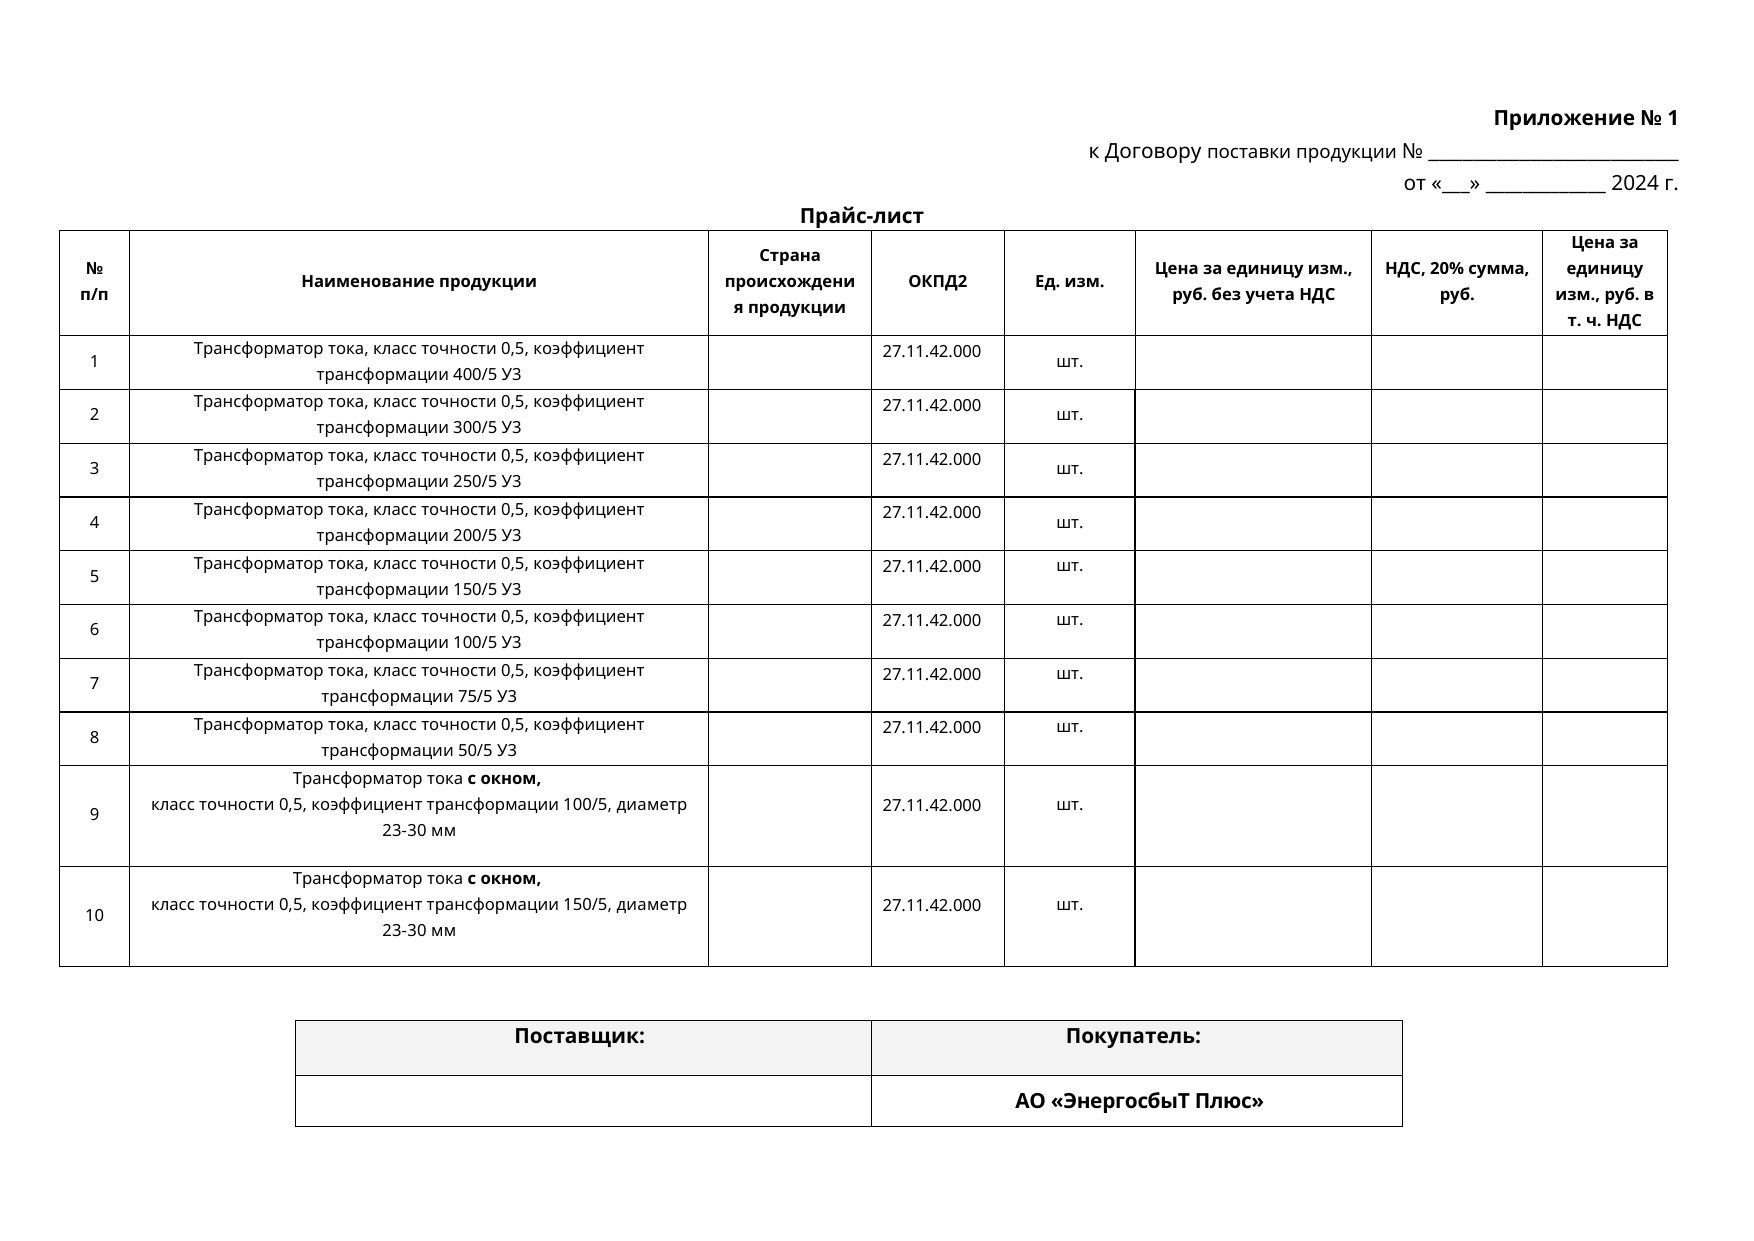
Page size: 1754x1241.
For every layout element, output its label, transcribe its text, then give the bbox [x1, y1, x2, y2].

table_cell [1543, 659, 1667, 711]
table_cell 27.11.42.000 [872, 551, 1004, 604]
table_cell [1543, 336, 1667, 389]
table_cell [1543, 390, 1667, 443]
table_cell шт. [1005, 551, 1134, 604]
text Прайс-лист [44, 201, 1679, 229]
table_cell [709, 551, 871, 604]
table_cell шт. [1005, 766, 1134, 866]
table_cell [1372, 498, 1542, 550]
table_header Цена за единицу изм., руб. без учета НДС [1136, 231, 1371, 335]
text от «___» _____________ 2024 г. [44, 168, 1679, 197]
table_cell шт. [1005, 659, 1134, 711]
table_cell [1543, 605, 1667, 658]
table_header Поставщик: [296, 1021, 871, 1074]
table_cell [1136, 867, 1371, 966]
table_header Страна происхождения продукции [709, 231, 871, 335]
table_cell [1543, 444, 1667, 496]
table_cell [1543, 867, 1667, 966]
table_cell Трансформатор тока с окном, класс точности 0,5, коэффициент трансформации 100/5, диаметр 23-30 мм [130, 766, 708, 866]
table_cell [709, 766, 871, 866]
table_cell [709, 659, 871, 711]
table_cell Трансформатор тока, класс точности 0,5, коэффициент трансформации 300/5 У3 [130, 390, 708, 443]
table_cell [709, 867, 871, 966]
table_cell 8 [60, 713, 129, 765]
table_cell 5 [60, 551, 129, 604]
table_header Ед. изм. [1005, 231, 1135, 335]
table_header Покупатель: [872, 1021, 1402, 1074]
table_cell шт. [1005, 390, 1134, 443]
table_cell 7 [60, 659, 129, 711]
table_cell [1136, 551, 1371, 604]
table_cell 27.11.42.000 [872, 659, 1004, 711]
table_cell [709, 498, 871, 550]
table_cell [1543, 551, 1667, 604]
table_cell 27.11.42.000 [872, 867, 1004, 966]
text к Договору поставки продукции № ______________________ [44, 136, 1679, 164]
table_cell 10 [60, 867, 129, 966]
table_cell 9 [60, 766, 129, 866]
table_cell шт. [1005, 498, 1134, 550]
table_cell 27.11.42.000 [872, 444, 1004, 496]
table_cell [1543, 498, 1667, 550]
table_cell шт. [1005, 336, 1135, 389]
table_cell Трансформатор тока, класс точности 0,5, коэффициент трансформации 100/5 У3 [130, 605, 708, 658]
table_cell [1136, 444, 1371, 496]
table_cell [709, 605, 871, 658]
table_cell Трансформатор тока с окном, класс точности 0,5, коэффициент трансформации 150/5, диаметр 23-30 мм [130, 867, 708, 966]
table_cell [1372, 659, 1542, 711]
table_cell [1136, 605, 1371, 658]
table_cell [1372, 390, 1542, 443]
table_cell [1372, 867, 1542, 966]
table_cell [709, 336, 871, 389]
table_cell [1372, 551, 1542, 604]
table_cell [1136, 713, 1371, 765]
table_cell [1543, 766, 1667, 866]
table_cell [1372, 605, 1542, 658]
table_cell Трансформатор тока, класс точности 0,5, коэффициент трансформации 200/5 У3 [130, 498, 708, 550]
table_cell [1372, 766, 1542, 866]
table_cell [1372, 713, 1542, 765]
table_cell 4 [60, 498, 129, 550]
table_cell 27.11.42.000 [872, 498, 1004, 550]
table_cell Трансформатор тока, класс точности 0,5, коэффициент трансформации 50/5 У3 [130, 713, 708, 765]
table_cell шт. [1005, 713, 1134, 765]
table_header № п/п [60, 231, 129, 335]
table_cell [1136, 766, 1371, 866]
table_cell [1372, 444, 1542, 496]
table_cell 3 [60, 444, 129, 496]
table_cell [709, 444, 871, 496]
table_cell Трансформатор тока, класс точности 0,5, коэффициент трансформации 75/5 У3 [130, 659, 708, 711]
table_cell [1543, 713, 1667, 765]
text Приложение № 1 [44, 103, 1679, 132]
table_cell АО «ЭнергосбыТ Плюс» [872, 1076, 1402, 1126]
table_header Цена за единицу изм., руб. в т. ч. НДС [1543, 231, 1667, 335]
table_cell [709, 390, 871, 443]
table_header НДС, 20% сумма, руб. [1372, 231, 1542, 335]
table_cell [1136, 498, 1371, 550]
table_cell 27.11.42.000 [872, 713, 1004, 765]
table_cell [1136, 659, 1371, 711]
table_header Наименование продукции [130, 231, 708, 335]
table_cell 2 [60, 390, 129, 443]
table_cell [709, 713, 871, 765]
table_cell 27.11.42.000 [872, 766, 1004, 866]
table_cell [1372, 336, 1542, 389]
table_cell 27.11.42.000 [872, 605, 1004, 658]
table_cell 6 [60, 605, 129, 658]
table_cell [1136, 336, 1371, 389]
table_cell Трансформатор тока, класс точности 0,5, коэффициент трансформации 400/5 У3 [130, 336, 708, 389]
table_cell [296, 1076, 871, 1126]
table_cell Трансформатор тока, класс точности 0,5, коэффициент трансформации 150/5 У3 [130, 551, 708, 604]
table_cell [1136, 390, 1371, 443]
table_header ОКПД2 [872, 231, 1004, 335]
table_cell 27.11.42.000 [872, 336, 1004, 389]
table_cell шт. [1005, 867, 1134, 966]
table_cell 27.11.42.000 [872, 390, 1004, 443]
table_cell шт. [1005, 444, 1134, 496]
table_cell шт. [1005, 605, 1134, 658]
table_cell Трансформатор тока, класс точности 0,5, коэффициент трансформации 250/5 У3 [130, 444, 708, 496]
table_cell 1 [60, 336, 129, 389]
